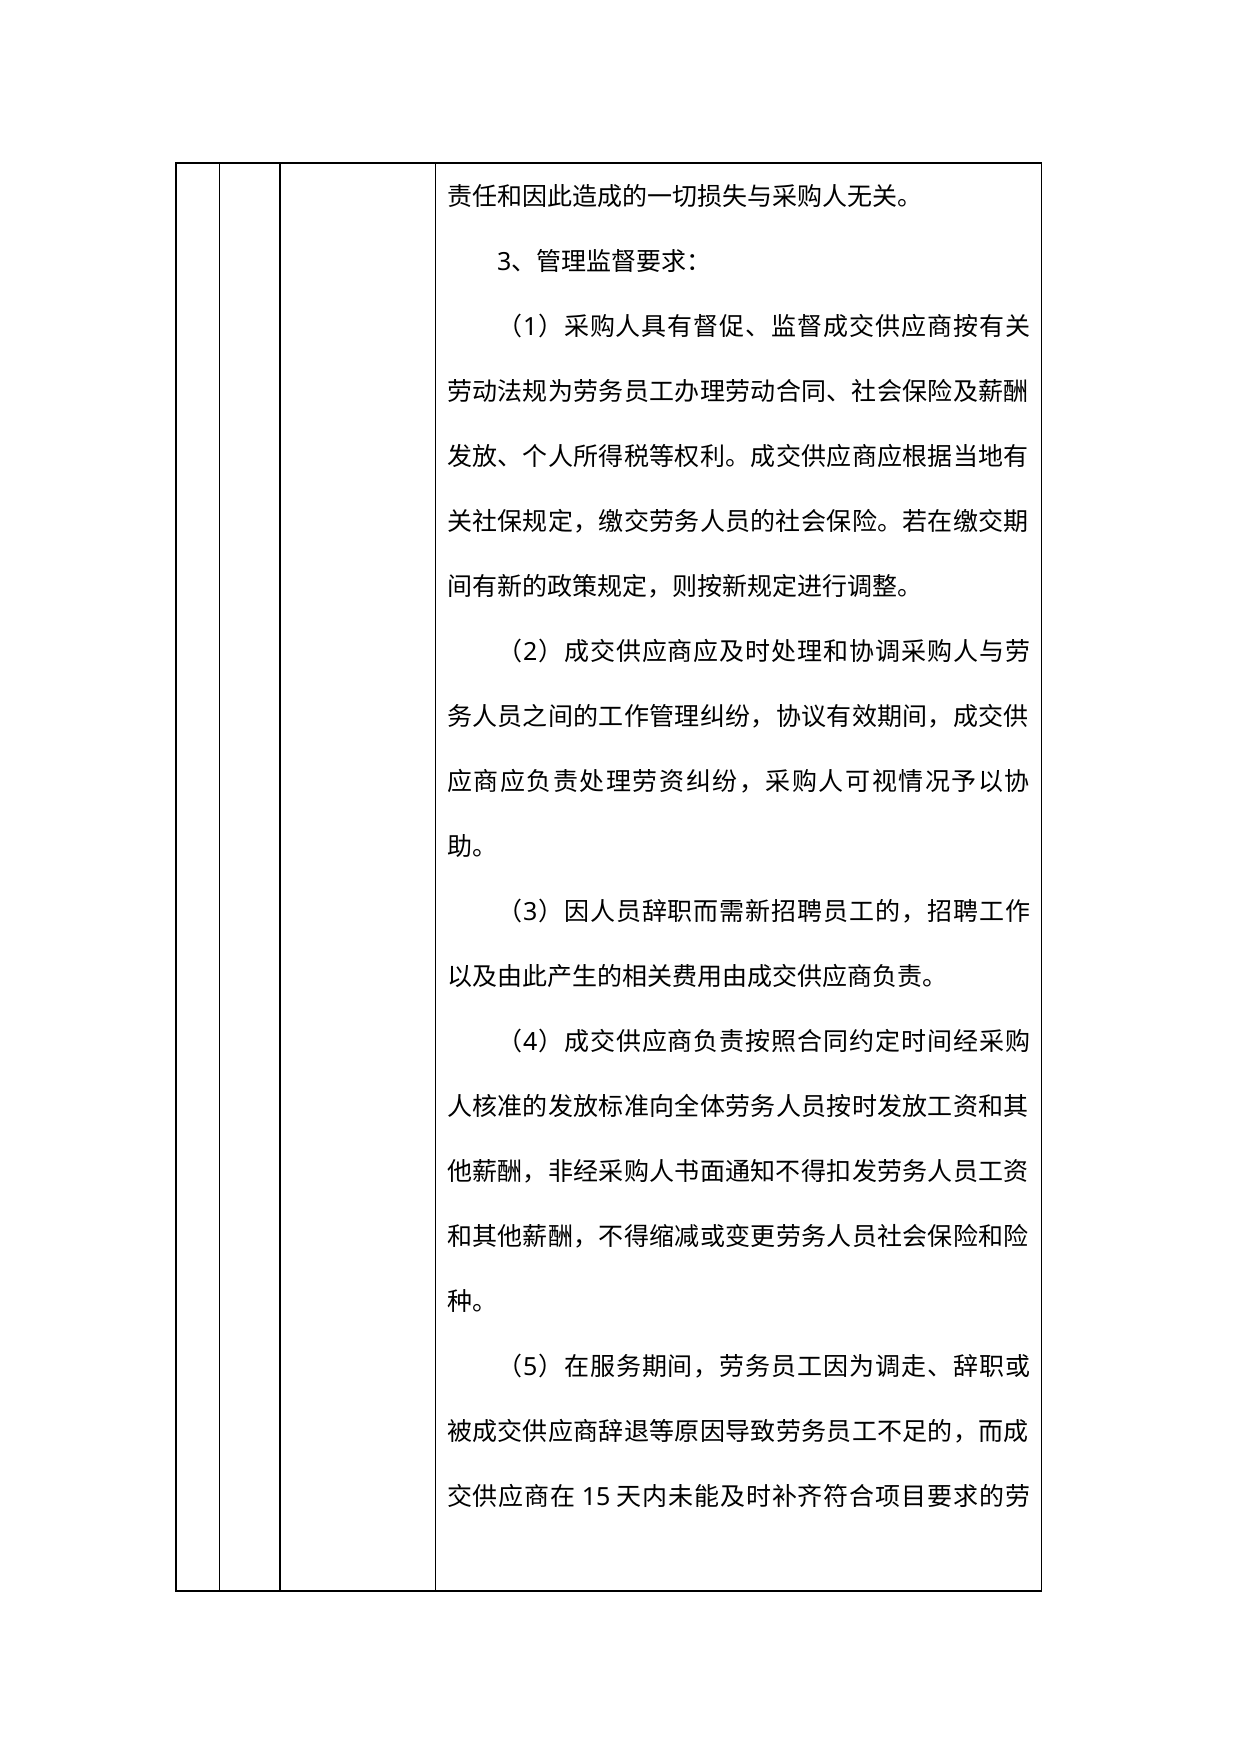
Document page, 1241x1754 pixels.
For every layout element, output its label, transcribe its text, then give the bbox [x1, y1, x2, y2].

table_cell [436, 164, 1041, 1590]
table_cell [281, 164, 435, 1590]
table_cell ★ [220, 164, 279, 1590]
table_cell 1 [177, 164, 219, 1590]
